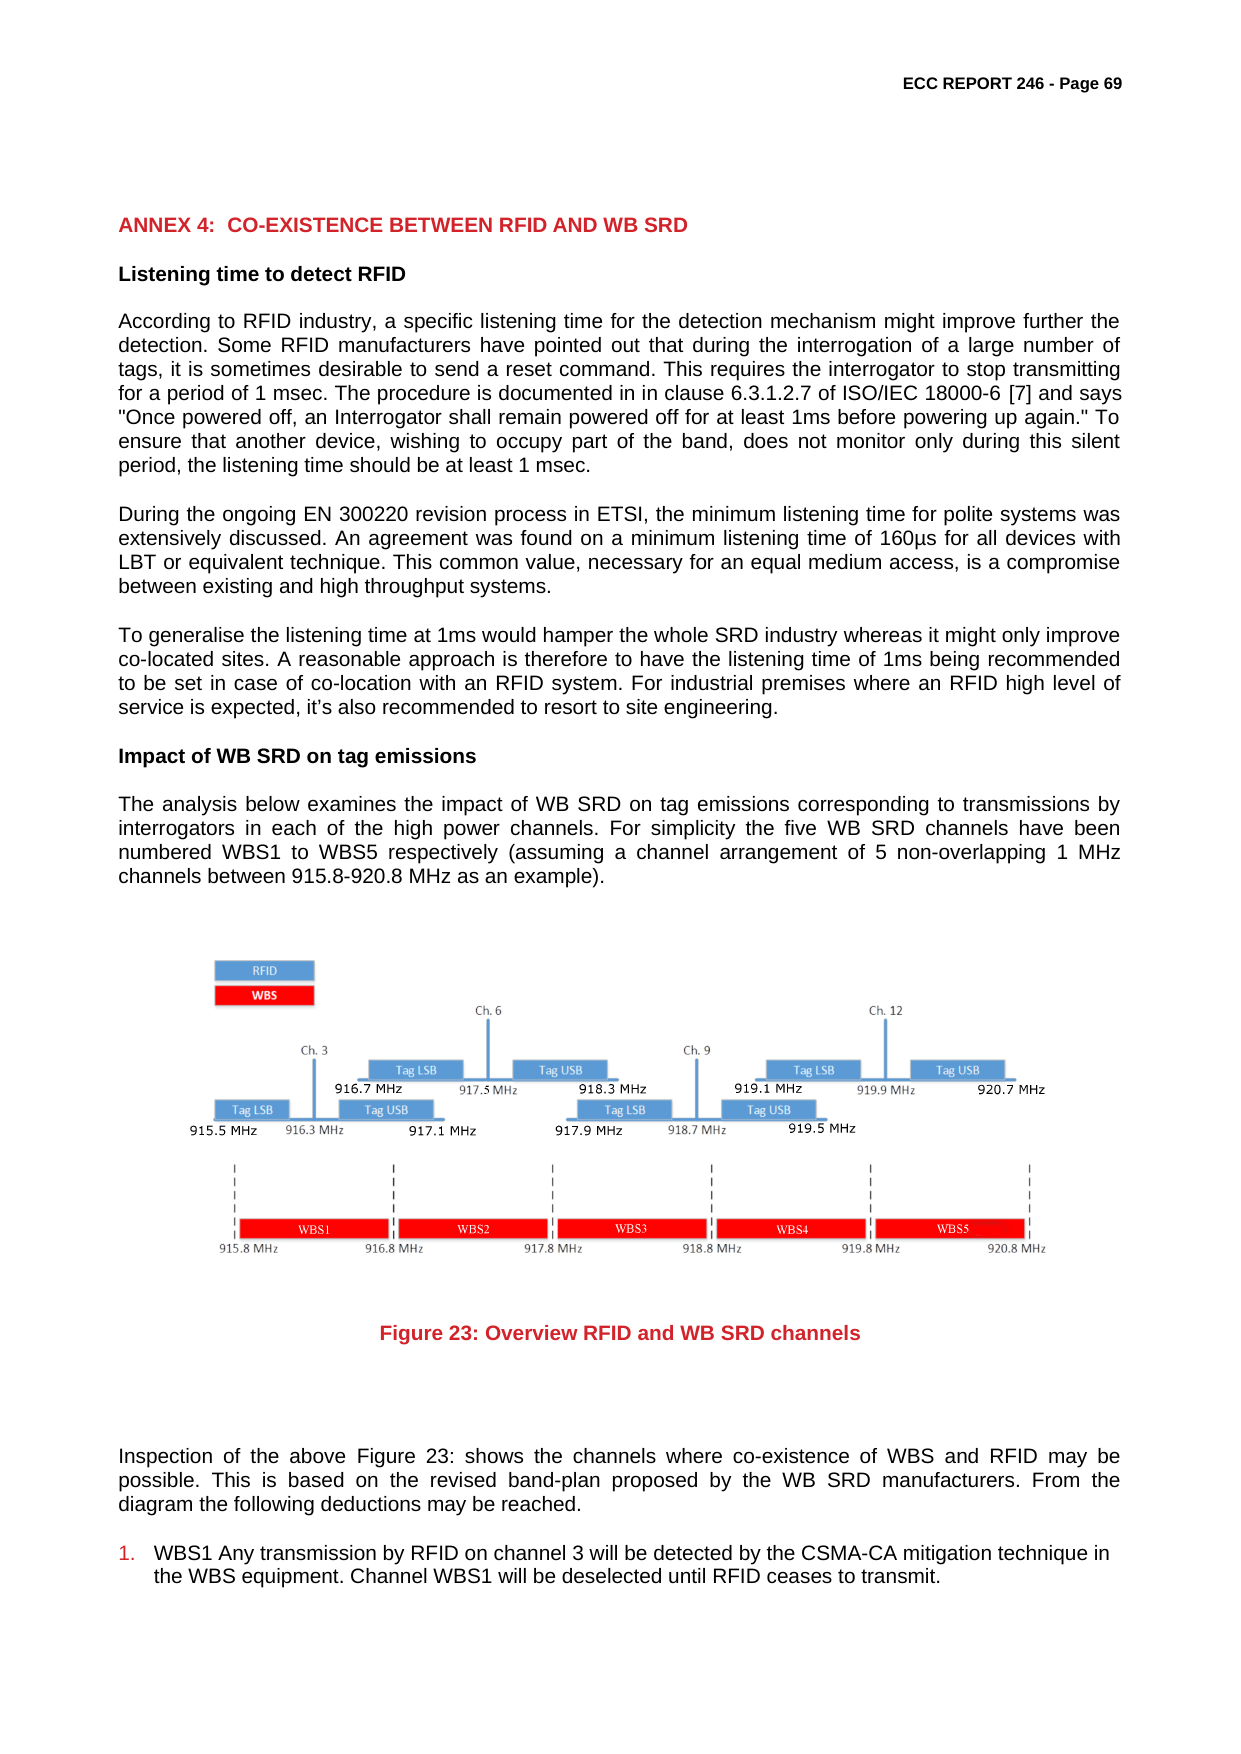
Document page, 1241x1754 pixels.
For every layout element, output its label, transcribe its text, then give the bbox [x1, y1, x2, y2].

title Overview RFID and WB SRD channels [118, 1321, 1122, 1344]
text To generalise the listening time at 1ms would hamper the whole SRD industry whereas it might only improve co-located sites. A reasonable approach is therefore to have the listening time of 1ms being recommended to be set in case of co-location with an RFID system. For industrial premises where an RFID high level of service is expected, it’s also recommended to resort to site engineering. [118, 623, 1122, 719]
text According to RFID industry, a specific listening time for the detection mechanism might improve further the detection. Some RFID manufacturers have pointed out that during the interrogation of a large number of tags, it is sometimes desirable to send a reset command. This requires the interrogator to stop transmitting for a period of 1 msec. The procedure is documented in in clause 6.3.1.2.7 of ISO/IEC 18000-6 [7] and says "Once powered off, an Interrogator shall remain powered off for at least 1ms before powering up again." To ensure that another device, wishing to occupy part of the band, does not monitor only during this silent period, the listening time should be at least 1 msec. [118, 309, 1122, 477]
picture [187, 960, 1053, 1296]
text Listening time to detect RFID [118, 261, 1122, 285]
text WBS1 Any transmission by RFID on channel 3 will be detected by the CSMA-CA mitigation technique in the WBS equipment. Channel WBS1 will be deselected until RFID ceases to transmit. [118, 1540, 1122, 1588]
text Inspection of the above Figure 23: shows the channels where co-existence of WBS and RFID may be possible. This is based on the revised band-plan proposed by the WB SRD manufacturers. From the diagram the following deductions may be reached. [118, 1443, 1122, 1515]
list Impact of WB SRD on tag emissions [118, 744, 1122, 768]
text The analysis below examines the impact of WB SRD on tag emissions corresponding to transmissions by interrogators in each of the high power channels. For simplicity the five WB SRD channels have been numbered WBS1 to WBS5 respectively (assuming a channel arrangement of 5 non-overlapping 1 MHz channels between 915.8-920.8 MHz as an example). [118, 792, 1122, 887]
text During the ongoing EN 300220 revision process in ETSI, the minimum listening time for polite systems was extensively discussed. An agreement was found on a minimum listening time of 160µs for all devices with LBT or equivalent technique. This common value, necessary for an equal medium access, is a compromise between existing and high throughput systems. [118, 502, 1122, 598]
subtitle co-existence between RFID and WB SRD [118, 212, 1122, 236]
